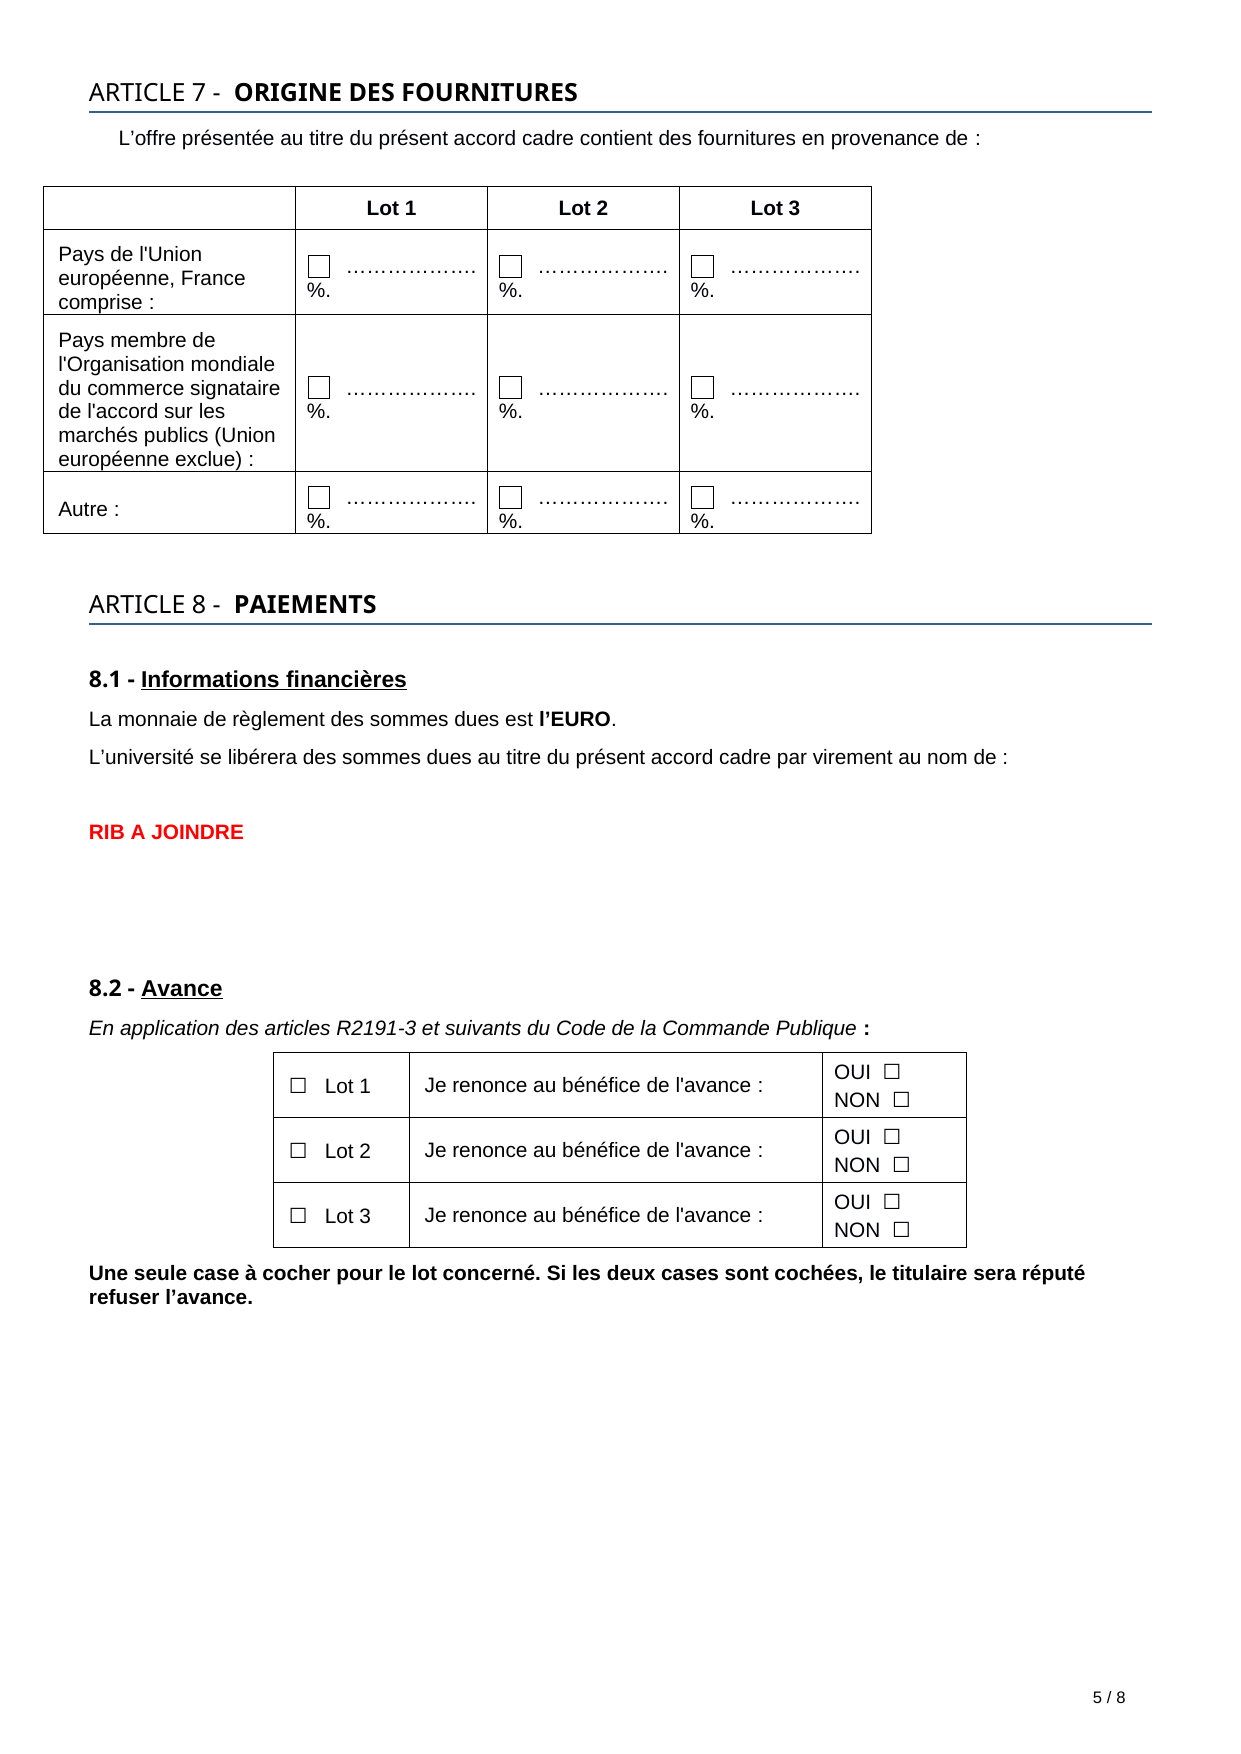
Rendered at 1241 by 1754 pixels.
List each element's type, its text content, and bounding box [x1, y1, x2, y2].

subtitle Informations financières [89, 663, 1152, 694]
table_cell ……………….%. [680, 472, 871, 533]
table_cell Lot 2 [274, 1118, 409, 1182]
subtitle PAIEMENTS [89, 571, 1152, 623]
text En application des articles R2191-3 et suivants du Code de la Commande Publique : [89, 1016, 1152, 1040]
table_cell Pays de l'Union européenne, France comprise : [44, 230, 295, 314]
table_header Lot 1 [296, 187, 487, 228]
table_cell OUI NON [823, 1183, 966, 1247]
text Une seule case à cocher pour le lot concerné. Si les deux cases sont cochées, le titulaire sera réputé refuser l’avance. [89, 1261, 1152, 1309]
table_header Lot 3 [680, 187, 871, 228]
table_cell ……………….%. [680, 230, 871, 314]
table_header Je renonce au bénéfice de l'avance : [410, 1053, 822, 1117]
table_cell Lot 3 [274, 1183, 409, 1247]
table_cell Je renonce au bénéfice de l'avance : [410, 1183, 822, 1247]
text La monnaie de règlement des sommes dues est l’EURO. [89, 707, 1152, 732]
table_header OUI NON [823, 1053, 966, 1117]
text L’offre présentée au titre du présent accord cadre contient des fournitures en provenance de : [118, 126, 1152, 150]
table_cell ……………….%. [488, 230, 679, 314]
table_cell ……………….%. [488, 315, 679, 471]
table_header Lot 1 [274, 1053, 409, 1117]
subtitle Avance [89, 972, 1152, 1003]
table_cell ……………….%. [680, 315, 871, 471]
table_cell Je renonce au bénéfice de l'avance : [410, 1118, 822, 1182]
table_header Lot 2 [488, 187, 679, 228]
text L’université se libérera des sommes dues au titre du présent accord cadre par virement au nom de : [89, 744, 1152, 769]
text RIB A JOINDRE [89, 819, 1152, 844]
table_cell Autre : [44, 472, 295, 533]
table_cell ……………….%. [296, 472, 487, 533]
subtitle ORIGINE DES FOURNITURES [89, 59, 1152, 111]
table_cell ……………….%. [296, 230, 487, 314]
table_header [44, 187, 295, 228]
table_cell Pays membre de l'Organisation mondiale du commerce signataire de l'accord sur les marchés publics (Union européenne exclue) : [44, 315, 295, 471]
table_cell ……………….%. [488, 472, 679, 533]
table_cell OUI NON [823, 1118, 966, 1182]
table_cell ……………….%. [296, 315, 487, 471]
